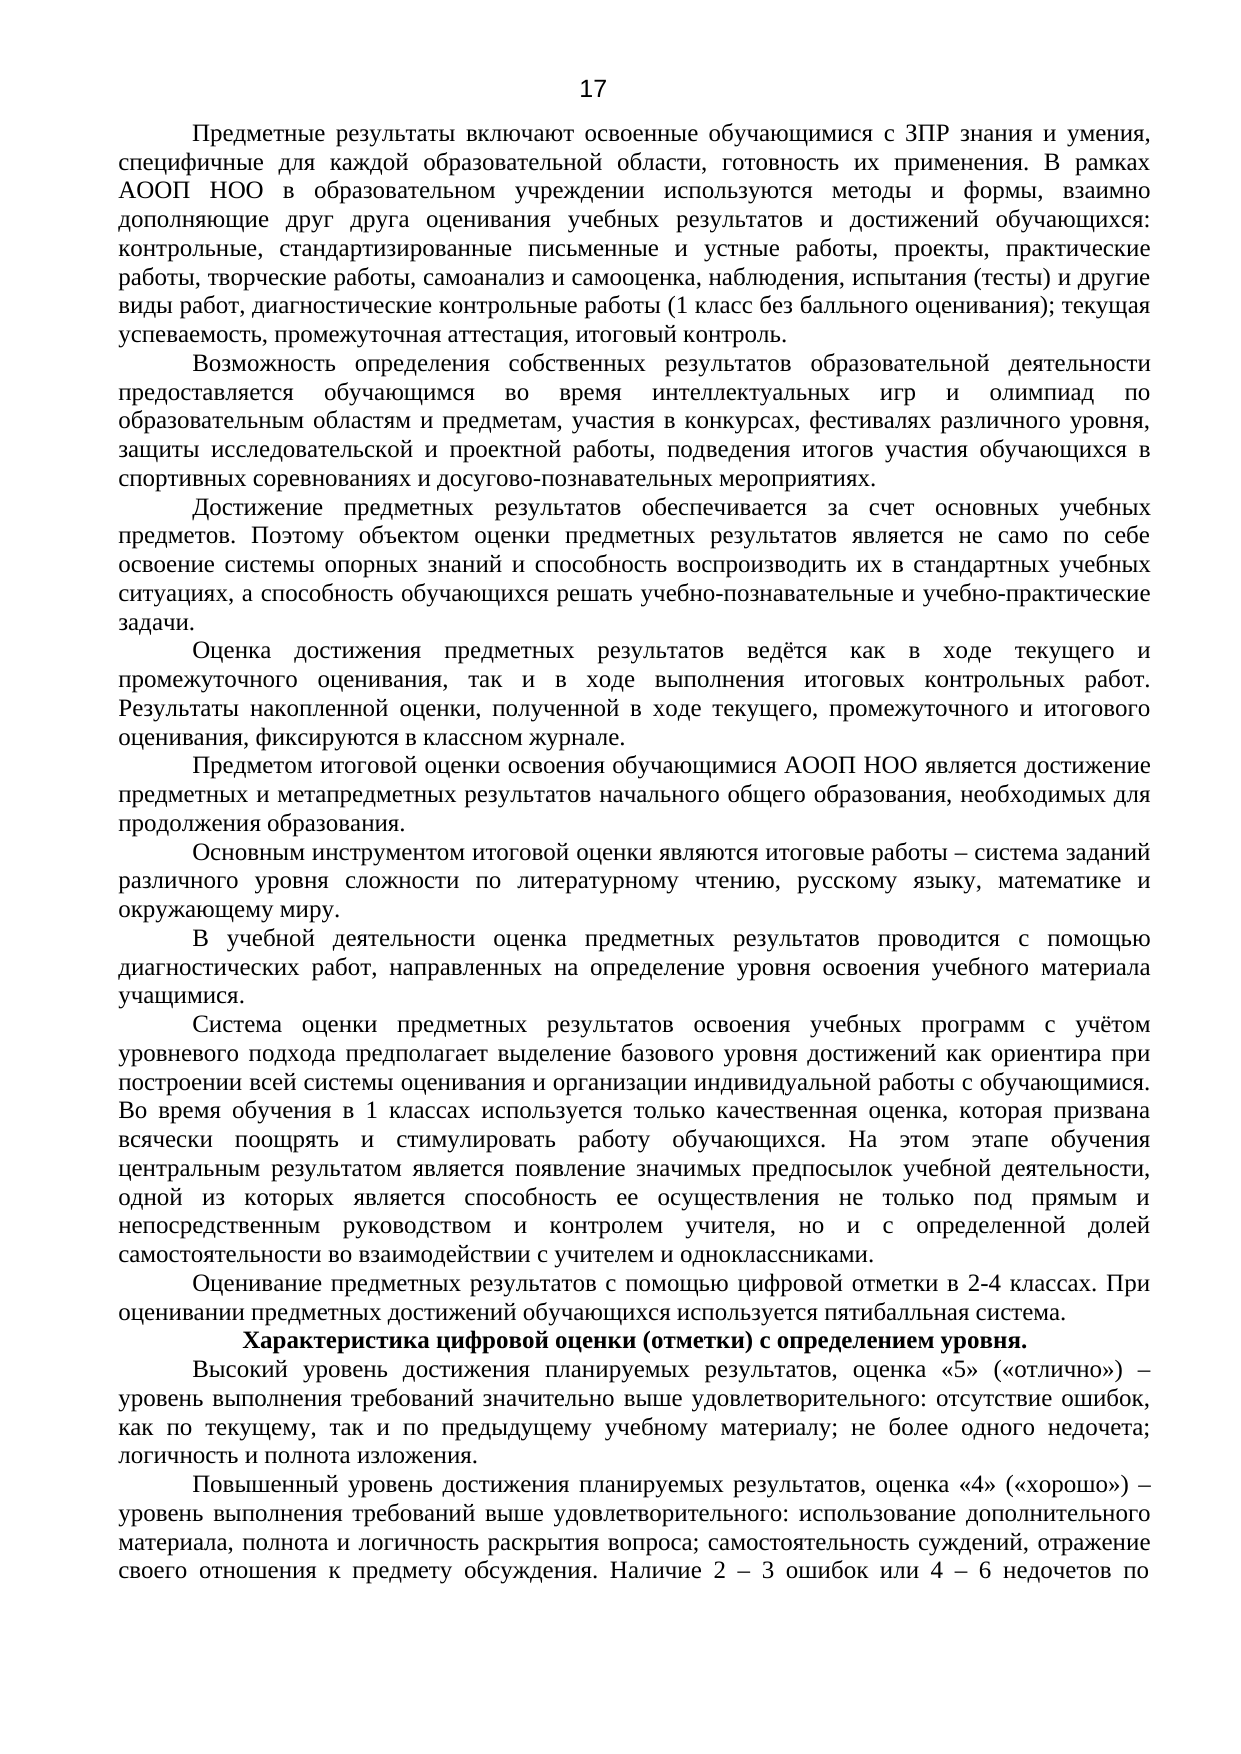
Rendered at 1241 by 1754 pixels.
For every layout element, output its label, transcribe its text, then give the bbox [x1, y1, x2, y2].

text Основным инструментом итоговой оценки являются итоговые работы – система заданий различного уровня сложности по литературному чтению, русскому языку, математике и окружающему миру. [118, 837, 1152, 923]
text Оценивание предметных результатов с помощью цифровой отметки в 2-4 классах. При оценивании предметных достижений обучающихся используется пятибалльная система. [118, 1268, 1152, 1326]
text В учебной деятельности оценка предметных результатов проводится с помощью диагностических работ, направленных на определение уровня освоения учебного материала учащимися. [118, 923, 1152, 1009]
text Высокий уровень достижения планируемых результатов, оценка «5» («отлично») – уровень выполнения требований значительно выше удовлетворительного: отсутствие ошибок, как по текущему, так и по предыдущему учебному материалу; не более одного недочета; логичность и полнота изложения. [118, 1354, 1152, 1469]
text Предметом итоговой оценки освоения обучающимися АООП НОО является достижение предметных и метапредметных результатов начального общего образования, необходимых для продолжения образования. [118, 751, 1152, 837]
text Возможность определения собственных результатов образовательной деятельности предоставляется обучающимся во время интеллектуальных игр и олимпиад по образовательным областям и предметам, участия в конкурсах, фестивалях различного уровня, защиты исследовательской и проектной работы, подведения итогов участия обучающихся в спортивных соревнованиях и досугово-познавательных мероприятиях. [118, 348, 1152, 492]
text Предметные результаты включают освоенные обучающимися с ЗПР знания и умения, специфичные для каждой образовательной области, готовность их применения. В рамках АООП НОО в образовательном учреждении используются методы и формы, взаимно дополняющие друг друга оценивания учебных результатов и достижений обучающихся: контрольные, стандартизированные письменные и устные работы, проекты, практические работы, творческие работы, самоанализ и самооценка, наблюдения, испытания (тесты) и другие виды работ, диагностические контрольные работы (1 класс без балльного оценивания); текущая успеваемость, промежуточная аттестация, итоговый контроль. [118, 118, 1152, 348]
text Характеристика цифровой оценки (отметки) с определением уровня. [118, 1326, 1152, 1354]
text Оценка достижения предметных результатов ведётся как в ходе текущего и промежуточного оценивания, так и в ходе выполнения итоговых контрольных работ. Результаты накопленной оценки, полученной в ходе текущего, промежуточного и итогового оценивания, фиксируются в классном журнале. [118, 636, 1152, 751]
text Достижение предметных результатов обеспечивается за счет основных учебных предметов. Поэтому объектом оценки предметных результатов является не само по себе освоение системы опорных знаний и способность воспроизводить их в стандартных учебных ситуациях, а способность обучающихся решать учебно-познавательные и учебно-практические задачи. [118, 492, 1152, 636]
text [118, 1469, 1152, 1584]
text Система оценки предметных результатов освоения учебных программ с учётом уровневого подхода предполагает выделение базового уровня достижений как ориентира при построении всей системы оценивания и организации индивидуальной работы с обучающимися. Во время обучения в 1 классах используется только качественная оценка, которая призвана всячески поощрять и стимулировать работу обучающихся. На этом этапе обучения центральным результатом является появление значимых предпосылок учебной деятельности, одной из которых является способность ее осуществления не только под прямым и непосредственным руководством и контролем учителя, но и с определенной долей самостоятельности во взаимодействии с учителем и одноклассниками. [118, 1009, 1152, 1268]
